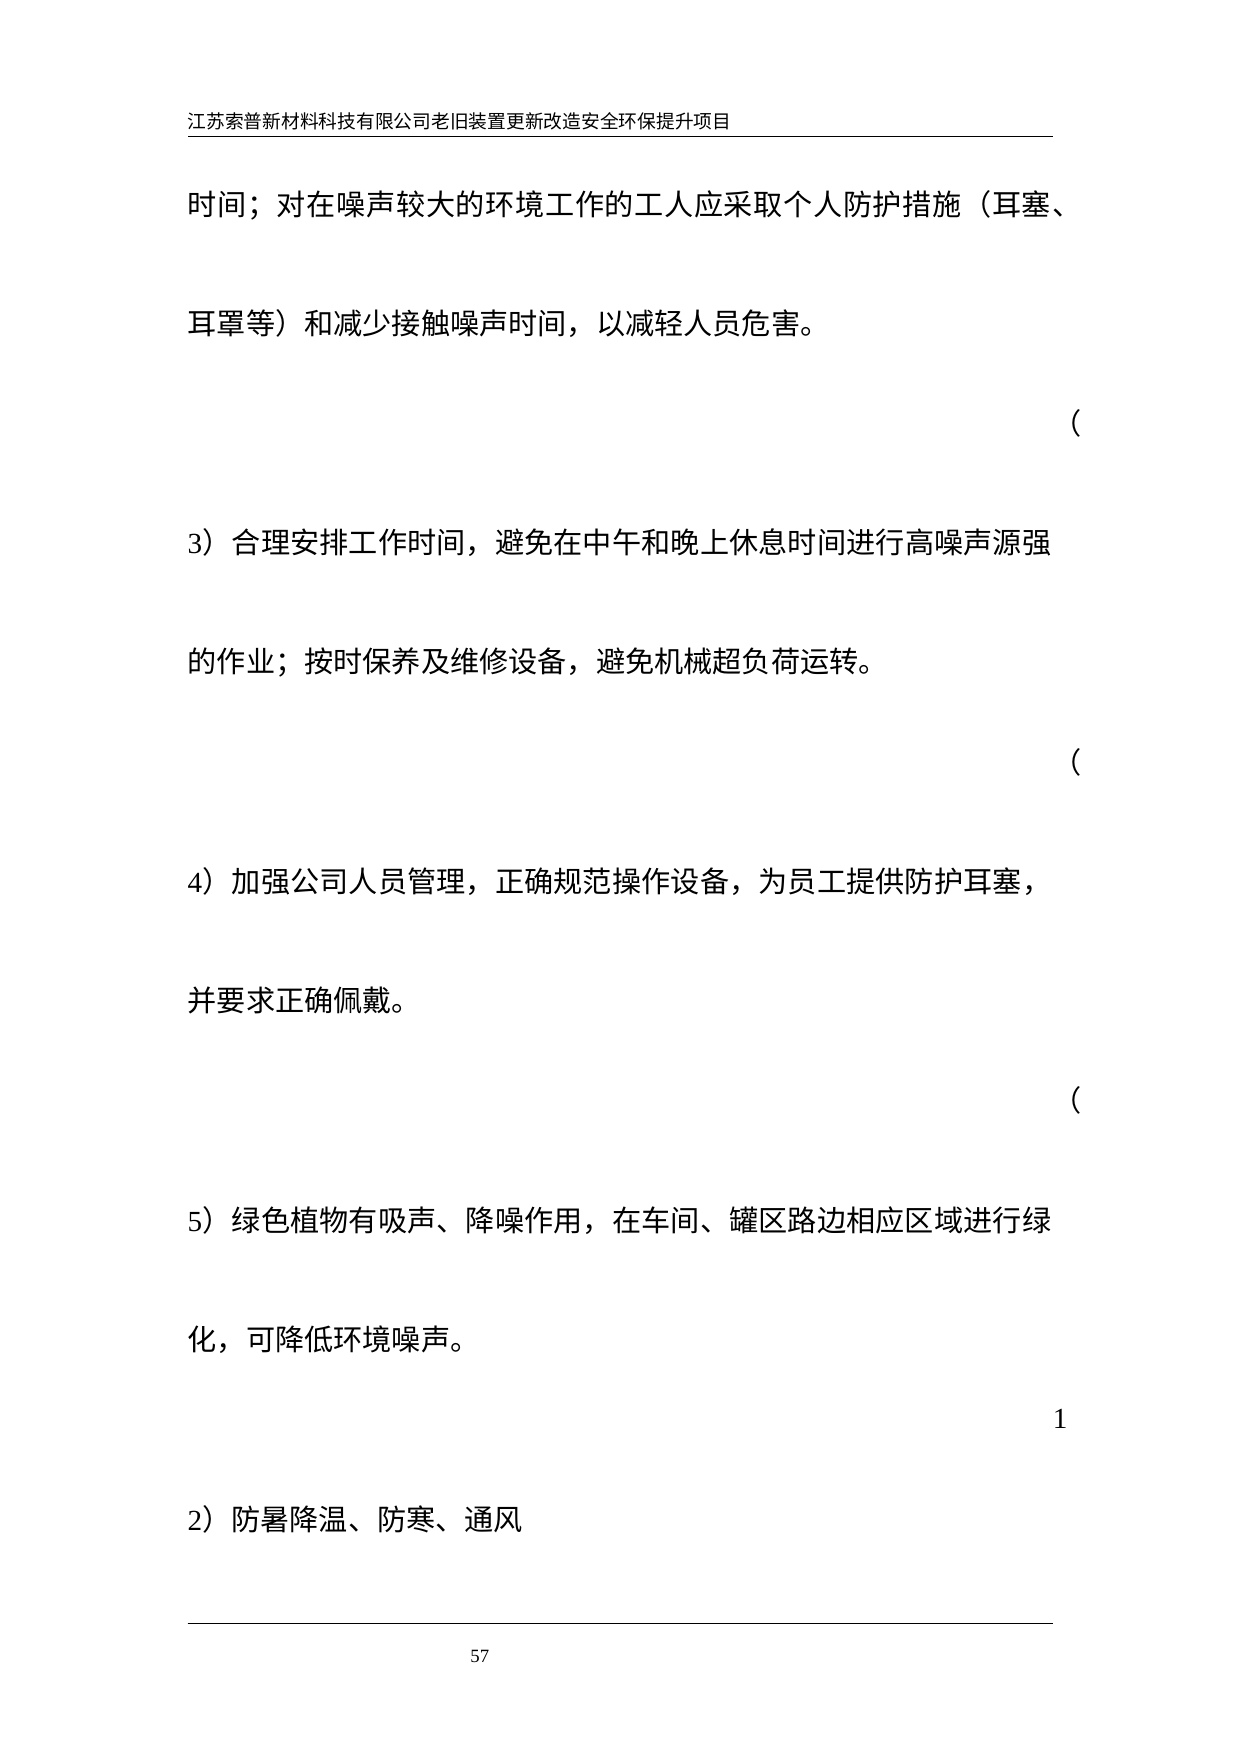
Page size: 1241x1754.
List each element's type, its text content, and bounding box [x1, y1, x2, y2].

text （4）加强公司人员管理，正确规范操作设备，为员工提供防护耳塞，并要求正确佩戴。 [187, 721, 1053, 1038]
text （5）绿色植物有吸声、降噪作用，在车间、罐区路边相应区域进行绿化，可降低环境噪声。 [187, 1059, 1053, 1377]
text 12）防暑降温、防寒、通风 [187, 1398, 1053, 1557]
text （3）合理安排工作时间，避免在中午和晚上休息时间进行高噪声源强 的作业；按时保养及维修设备，避免机械超负荷运转。 [187, 382, 1053, 700]
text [187, 163, 1053, 361]
